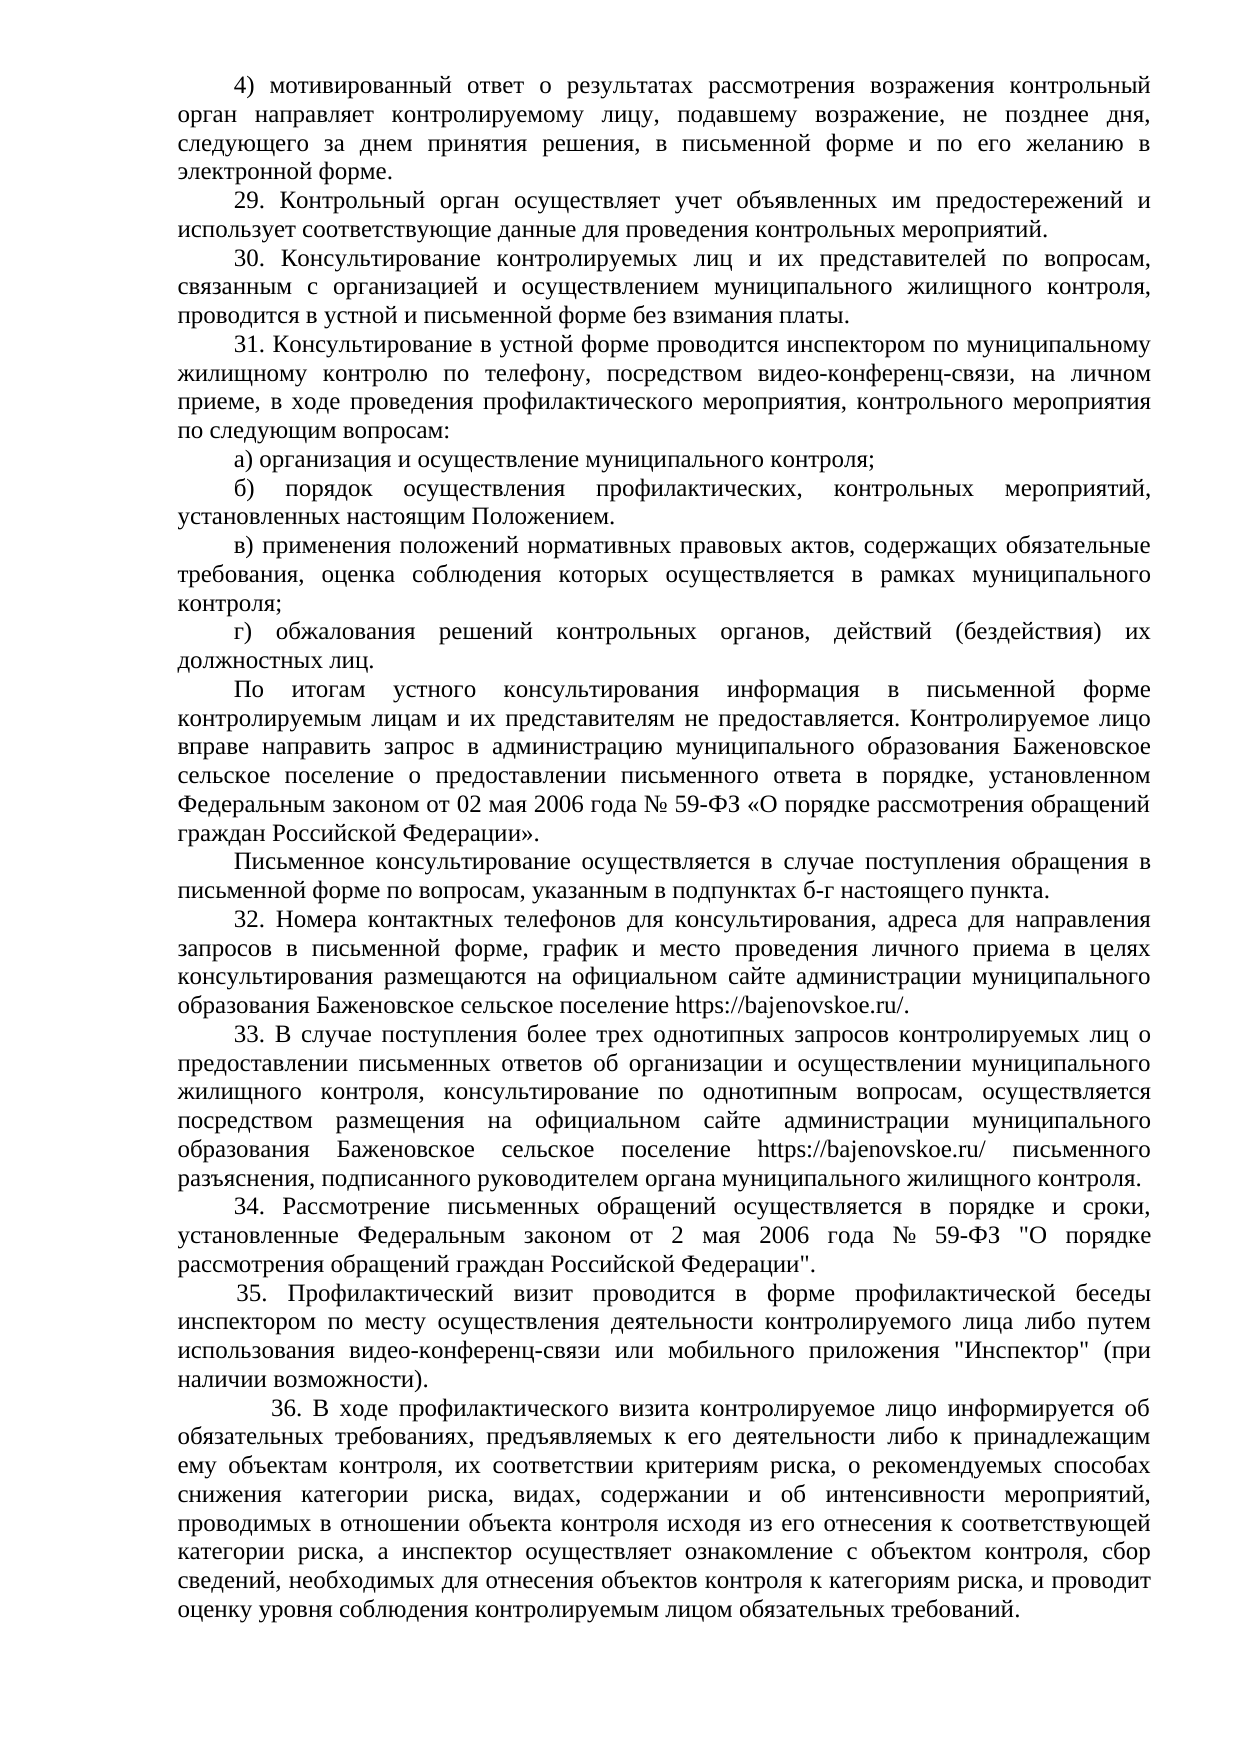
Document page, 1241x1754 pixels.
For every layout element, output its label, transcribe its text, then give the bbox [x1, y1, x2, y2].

text 35. Профилактический визит проводится в форме профилактической беседы инспектором по месту осуществления деятельности контролируемого лица либо путем использования видео-конференц-связи или мобильного приложения "Инспектор" (при наличии возможности). [177, 1278, 1152, 1393]
text 30. Консультирование контролируемых лиц и их представителей по вопросам, связанным с организацией и осуществлением муниципального жилищного контроля, проводится в устной и письменной форме без взимания платы. [177, 243, 1152, 329]
text в) применения положений нормативных правовых актов, содержащих обязательные требования, оценка соблюдения которых осуществляется в рамках муниципального контроля; [177, 530, 1152, 616]
text 33. В случае поступления более трех однотипных запросов контролируемых лиц о предоставлении письменных ответов об организации и осуществлении муниципального жилищного контроля, консультирование по однотипным вопросам, осуществляется посредством размещения на официальном сайте администрации муниципального образования Баженовское сельское поселение https://bajenovskoe.ru/ письменного разъяснения, подписанного руководителем органа муниципального жилищного контроля. [177, 1019, 1152, 1191]
text По итогам устного консультирования информация в письменной форме контролируемым лицам и их представителям не предоставляется. Контролируемое лицо вправе направить запрос в администрацию муниципального образования Баженовское сельское поселение о предоставлении письменного ответа в порядке, установленном Федеральным законом от 02 мая 2006 года № 59-ФЗ «О порядке рассмотрения обращений граждан Российской Федерации». [177, 674, 1152, 846]
text а) организация и осуществление муниципального контроля; [177, 444, 1152, 473]
text 32. Номера контактных телефонов для консультирования, адреса для направления запросов в письменной форме, график и место проведения личного приема в целях консультирования размещаются на официальном сайте администрации муниципального образования Баженовское сельское поселение https://bajenovskoe.ru/. [177, 904, 1152, 1019]
text 31. Консультирование в устной форме проводится инспектором по муниципальному жилищному контролю по телефону, посредством видео-конференц-связи, на личном приеме, в ходе проведения профилактического мероприятия, контрольного мероприятия по следующим вопросам: [177, 329, 1152, 444]
text г) обжалования решений контрольных органов, действий (бездействия) их должностных лиц. [177, 616, 1152, 674]
text Письменное консультирование осуществляется в случае поступления обращения в письменной форме по вопросам, указанным в подпунктах б-г настоящего пункта. [177, 846, 1152, 904]
text 36. В ходе профилактического визита контролируемое лицо информируется об обязательных требованиях, предъявляемых к его деятельности либо к принадлежащим ему объектам контроля, их соответствии критериям риска, о рекомендуемых способах снижения категории риска, видах, содержании и об интенсивности мероприятий, проводимых в отношении объекта контроля исходя из его отнесения к соответствующей категории риска, а инспектор осуществляет ознакомление с объектом контроля, сбор сведений, необходимых для отнесения объектов контроля к категориям риска, и проводит оценку уровня соблюдения контролируемым лицом обязательных требований. [177, 1393, 1152, 1623]
text б) порядок осуществления профилактических, контрольных мероприятий, установленных настоящим Положением. [177, 473, 1152, 530]
text 4) мотивированный ответ о результатах рассмотрения возражения контрольный орган направляет контролируемому лицу, подавшему возражение, не позднее дня, следующего за днем принятия решения, в письменной форме и по его желанию в электронной форме. [177, 70, 1152, 185]
text 29. Контрольный орган осуществляет учет объявленных им предостережений и использует соответствующие данные для проведения контрольных мероприятий. [177, 185, 1152, 243]
text 34. Рассмотрение письменных обращений осуществляется в порядке и сроки, установленные Федеральным законом от 2 мая 2006 года № 59-ФЗ "О порядке рассмотрения обращений граждан Российской Федерации". [177, 1191, 1152, 1278]
